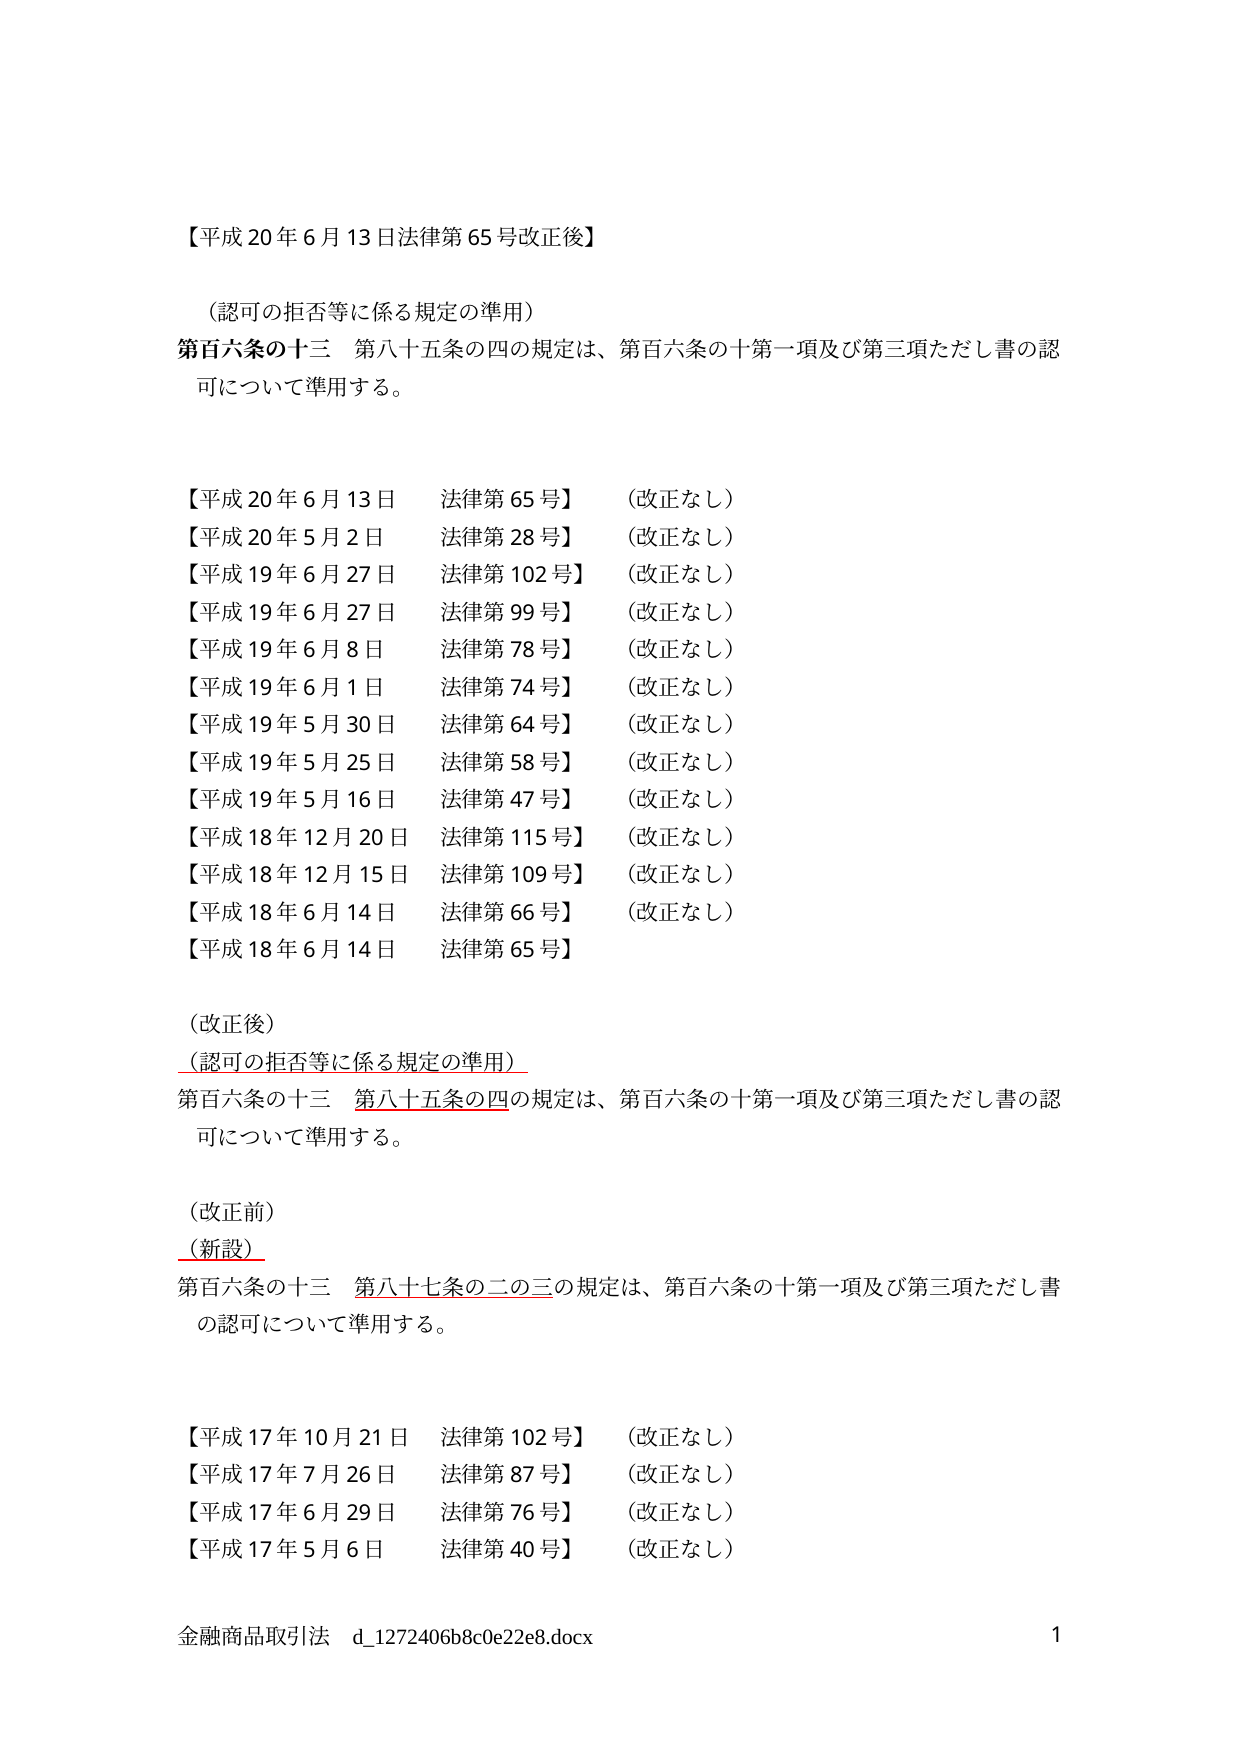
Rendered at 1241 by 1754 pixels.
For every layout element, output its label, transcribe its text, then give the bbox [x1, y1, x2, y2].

text 【平成17年5月6日 法律第40号】 （改正なし） [177, 1529, 1063, 1567]
text 【平成19年6月1日 法律第74号】 （改正なし） [177, 667, 1063, 704]
text 【平成19年6月27日 法律第102号】 （改正なし） [177, 554, 1063, 592]
text 【平成18年12月15日 法律第109号】 （改正なし） [177, 854, 1063, 892]
text 【平成18年6月14日 法律第65号】 [177, 929, 1063, 967]
text 【平成19年5月30日 法律第64号】 （改正なし） [177, 704, 1063, 742]
text 第百六条の十三 第八十五条の四の規定は、第百六条の十第一項及び第三項ただし書の認可について準用する。 [177, 329, 1063, 404]
text 【平成20年6月13日法律第65号改正後】 [177, 217, 1063, 254]
text 【平成19年5月25日 法律第58号】 （改正なし） [177, 742, 1063, 779]
text （新設） [177, 1229, 1063, 1267]
text 【平成17年7月26日 法律第87号】 （改正なし） [177, 1454, 1063, 1492]
text 【平成17年6月29日 法律第76号】 （改正なし） [177, 1492, 1063, 1529]
text 第百六条の十三 第八十七条の二の三の規定は、第百六条の十第一項及び第三項ただし書の認可について準用する。 [177, 1267, 1063, 1342]
text 【平成20年5月2日 法律第28号】 （改正なし） [177, 517, 1063, 554]
text 【平成18年12月20日 法律第115号】 （改正なし） [177, 817, 1063, 854]
text （改正後） [177, 1004, 1063, 1042]
text 【平成18年6月14日 法律第66号】 （改正なし） [177, 892, 1063, 929]
text 【平成20年6月13日 法律第65号】 （改正なし） [177, 479, 1063, 517]
text 第百六条の十三 第八十五条の四の規定は、第百六条の十第一項及び第三項ただし書の認可について準用する。 [177, 1079, 1063, 1154]
text 【平成19年6月27日 法律第99号】 （改正なし） [177, 592, 1063, 629]
text 【平成19年5月16日 法律第47号】 （改正なし） [177, 779, 1063, 817]
text （認可の拒否等に係る規定の準用） [177, 1042, 1063, 1079]
text （認可の拒否等に係る規定の準用） [196, 292, 1063, 329]
text 【平成19年6月8日 法律第78号】 （改正なし） [177, 629, 1063, 667]
text 【平成17年10月21日 法律第102号】 （改正なし） [177, 1417, 1063, 1454]
text （改正前） [177, 1192, 1063, 1229]
